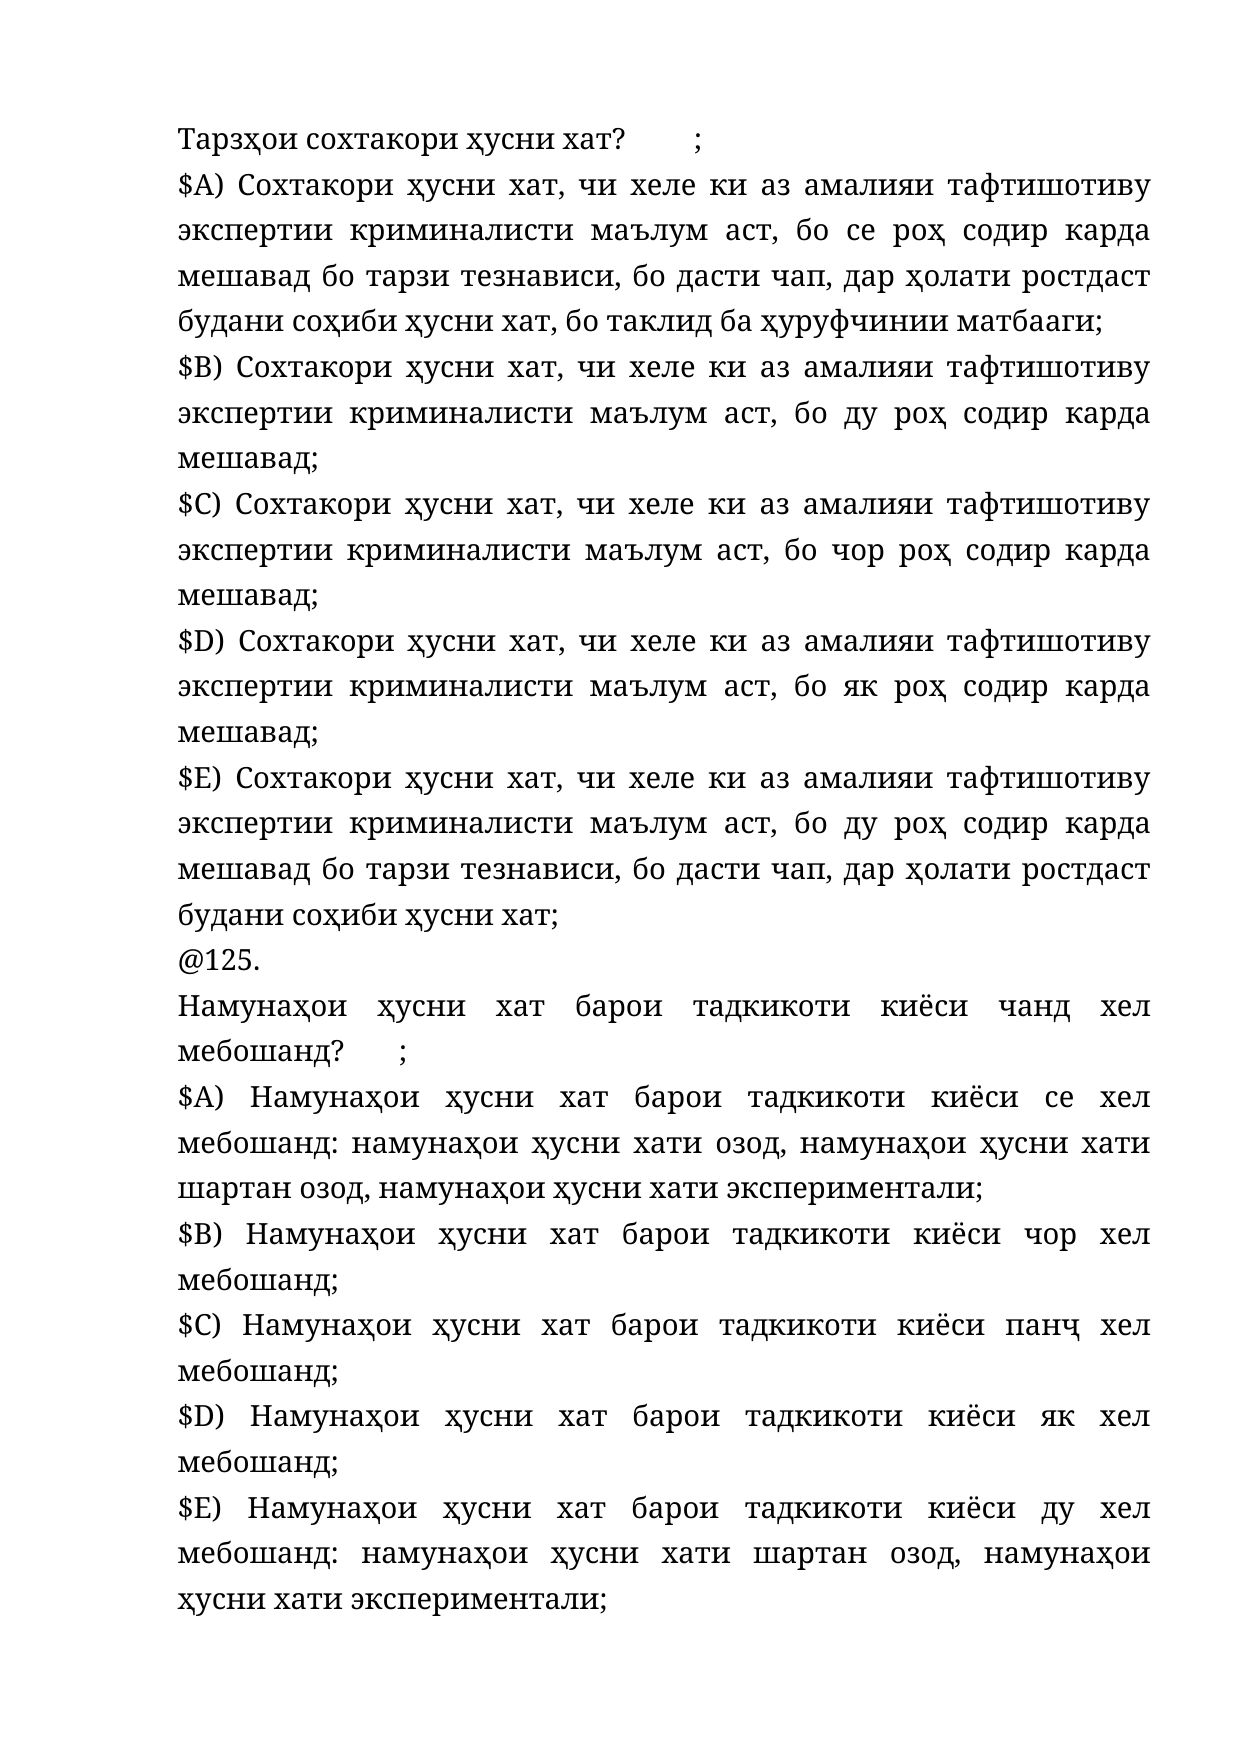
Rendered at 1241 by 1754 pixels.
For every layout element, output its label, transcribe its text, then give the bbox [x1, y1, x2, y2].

text $E) Сохтакори ҳусни хат, чи хеле ки аз амалияи тафтишотиву экспертии криминалисти маълум аст, бо ду роҳ содир карда мешавад бо тарзи тезнависи, бо дасти чап, дар ҳолати ростдаст будани соҳиби ҳусни хат; [177, 757, 1152, 933]
text $D) Сохтакори ҳусни хат, чи хеле ки аз амалияи тафтишотиву экспертии криминалисти маълум аст, бо як роҳ содир карда мешавад; [177, 620, 1152, 751]
text $A) Намунаҳои ҳусни хат барои тадкикоти киёси се хел мебошанд: намунаҳои ҳусни хати озод, намунаҳои ҳусни хати шартан озод, намунаҳои ҳусни хати экспериментали; [177, 1076, 1152, 1207]
text $E) Намунаҳои ҳусни хат барои тадкикоти киёси ду хел мебошанд: намунаҳои ҳусни хати шартан озод, намунаҳои ҳусни хати экспериментали; [177, 1487, 1152, 1618]
text $B) Намунаҳои ҳусни хат барои тадкикоти киёси чор хел мебошанд; [177, 1213, 1152, 1298]
text $A) Сохтакори ҳусни хат, чи хеле ки аз амалияи тафтишотиву экспертии криминалисти маълум аст, бо се роҳ содир карда мешавад бо тарзи тезнависи, бо дасти чап, дар ҳолати ростдаст будани соҳиби ҳусни хат, бо таклид ба ҳуруфчинии матбааги; [177, 164, 1152, 340]
text $D) Намунаҳои ҳусни хат барои тадкикоти киёси як хел мебошанд; [177, 1396, 1152, 1481]
text $B) Сохтакори ҳусни хат, чи хеле ки аз амалияи тафтишотиву экспертии криминалисти маълум аст, бо ду роҳ содир карда мешавад; [177, 346, 1152, 477]
text $C) Намунаҳои ҳусни хат барои тадкикоти киёси панҷ хел мебошанд; [177, 1304, 1152, 1390]
text $C) Сохтакори ҳусни хат, чи хеле ки аз амалияи тафтишотиву экспертии криминалисти маълум аст, бо чор роҳ содир карда мешавад; [177, 483, 1152, 614]
text @125. [177, 939, 1152, 979]
text Намунаҳои ҳусни хат барои тадкикоти киёси чанд хел мебошанд? ; [177, 985, 1152, 1070]
text Тарзҳои сохтакори ҳусни хат? ; [177, 118, 1152, 158]
